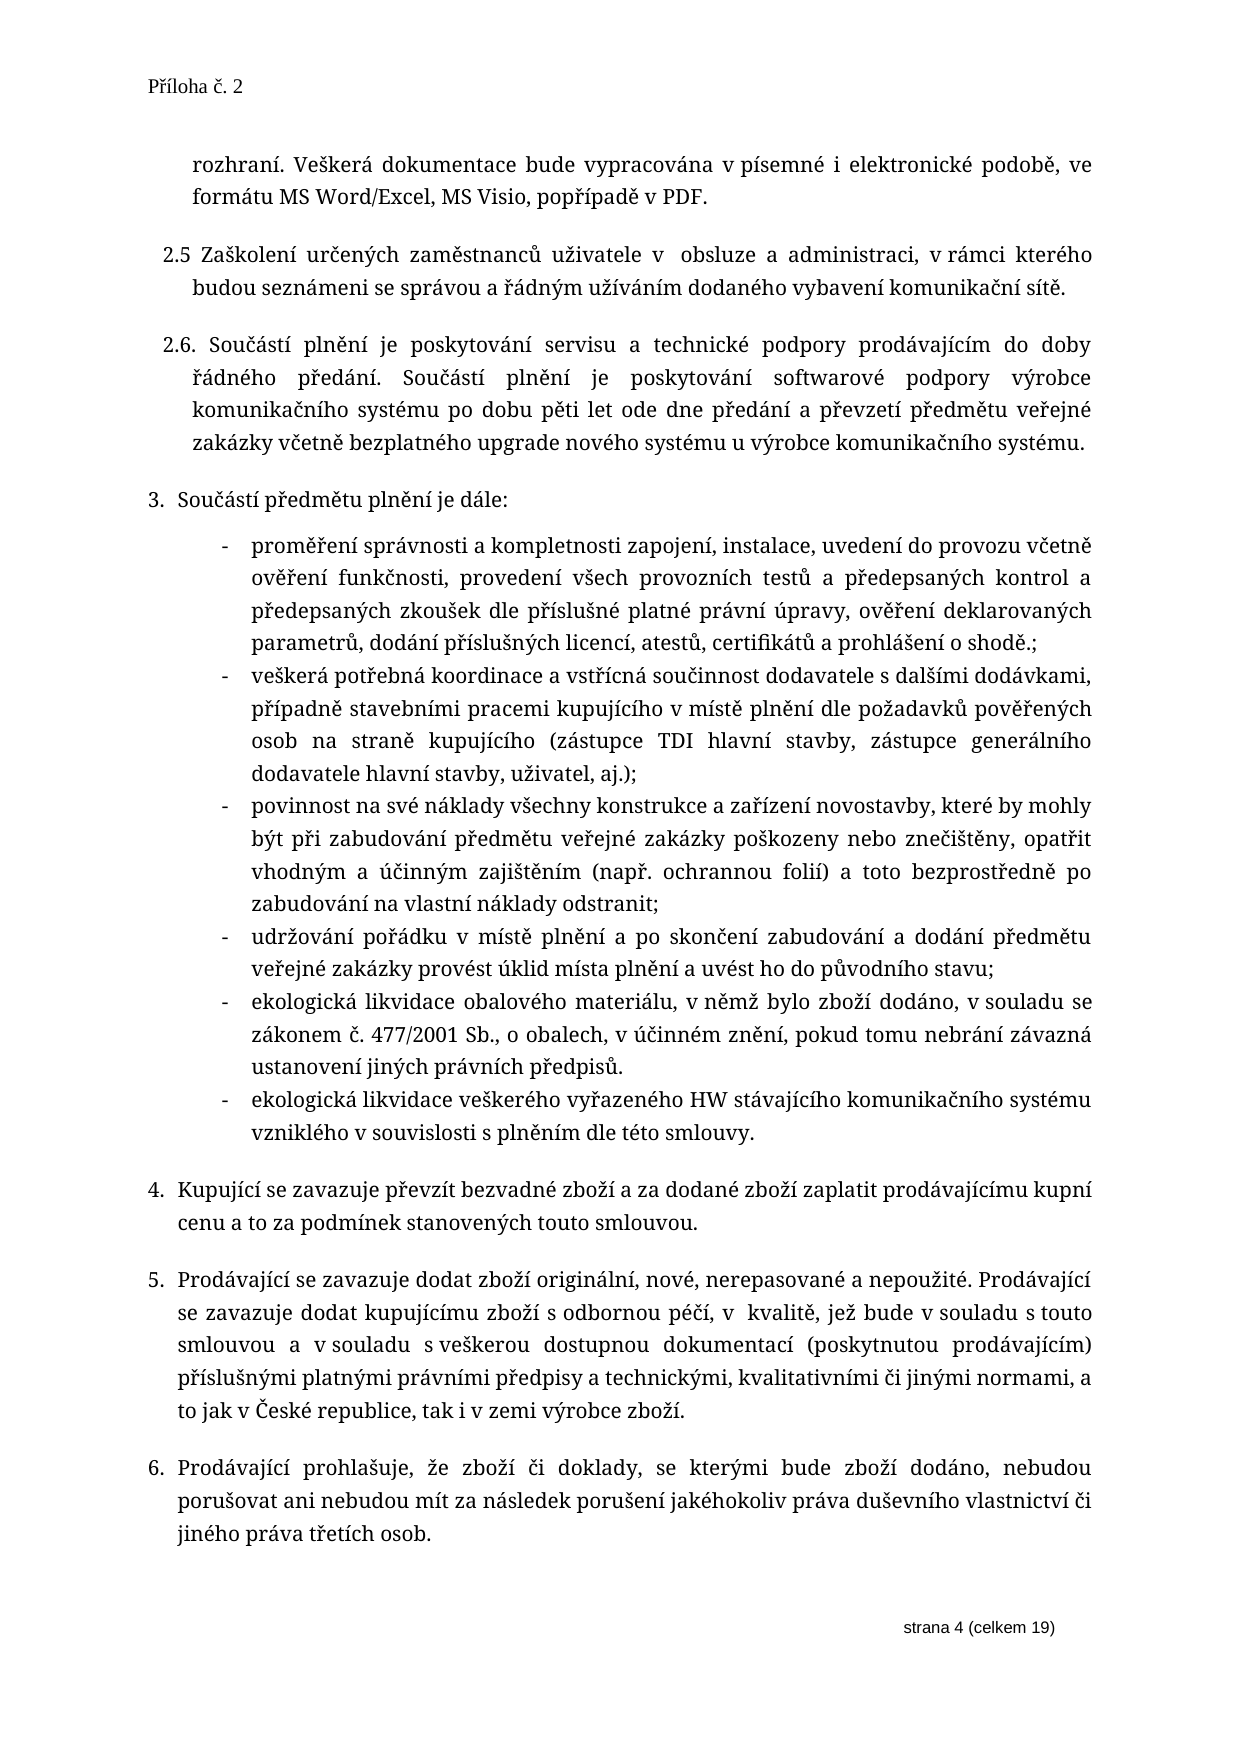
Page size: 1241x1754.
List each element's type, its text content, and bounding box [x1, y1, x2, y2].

list Prodávající se zavazuje dodat zboží originální, nové, nerepasované a nepoužité. Prodávající se zavazuje dodat kupujícímu zboží s odbornou péčí, v kvalitě, jež bude v souladu s touto smlouvou a v souladu s veškerou dostupnou dokumentací (poskytnutou prodávajícím) příslušnými platnými právními předpisy a technickými, kvalitativními či jinými normami, a to jak v České republice, tak i v zemi výrobce zboží. [148, 1265, 1092, 1424]
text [162, 150, 1092, 211]
list Prodávající prohlašuje, že zboží či doklady, se kterými bude zboží dodáno, nebudou porušovat ani nebudou mít za následek porušení jakéhokoliv práva duševního vlastnictví či jiného práva třetích osob. [148, 1453, 1092, 1547]
list proměření správnosti a kompletnosti zapojení, instalace, uvedení do provozu včetně ověření funkčnosti, provedení všech provozních testů a předepsaných kontrol a předepsaných zkoušek dle příslušné platné právní úpravy, ověření deklarovaných parametrů, dodání příslušných licencí, atestů, certifikátů a prohlášení o shodě.; [222, 531, 1092, 657]
text 2.6. Součástí plnění je poskytování servisu a technické podpory prodávajícím do doby řádného předání. Součástí plnění je poskytování softwarové podpory výrobce komunikačního systému po dobu pěti let ode dne předání a převzetí předmětu veřejné zakázky včetně bezplatného upgrade nového systému u výrobce komunikačního systému. [162, 330, 1092, 456]
list Kupující se zavazuje převzít bezvadné zboží a za dodané zboží zaplatit prodávajícímu kupní cenu a to za podmínek stanovených touto smlouvou. [148, 1175, 1092, 1236]
list ekologická likvidace obalového materiálu, v němž bylo zboží dodáno, v souladu se zákonem č. 477/2001 Sb., o obalech, v účinném znění, pokud tomu nebrání závazná ustanovení jiných právních předpisů. [222, 987, 1092, 1081]
list udržování pořádku v místě plnění a po skončení zabudování a dodání předmětu veřejné zakázky provést úklid místa plnění a uvést ho do původního stavu; [222, 922, 1092, 983]
list ekologická likvidace veškerého vyřazeného HW stávajícího komunikačního systému vzniklého v souvislosti s plněním dle této smlouvy. [222, 1085, 1092, 1146]
list veškerá potřebná koordinace a vstřícná součinnost dodavatele s dalšími dodávkami, případně stavebními pracemi kupujícího v místě plnění dle požadavků pověřených osob na straně kupujícího (zástupce TDI hlavní stavby, zástupce generálního dodavatele hlavní stavby, uživatel, aj.); [222, 661, 1092, 787]
list Součástí předmětu plnění je dále: [148, 486, 1092, 514]
list povinnost na své náklady všechny konstrukce a zařízení novostavby, které by mohly být při zabudování předmětu veřejné zakázky poškozeny nebo znečištěny, opatřit vhodným a účinným zajištěním (např. ochrannou folií) a toto bezprostředně po zabudování na vlastní náklady odstranit; [222, 792, 1092, 918]
text 2.5 Zaškolení určených zaměstnanců uživatele v obsluze a administraci, v rámci kterého budou seznámeni se správou a řádným užíváním dodaného vybavení komunikační sítě. [162, 240, 1092, 301]
